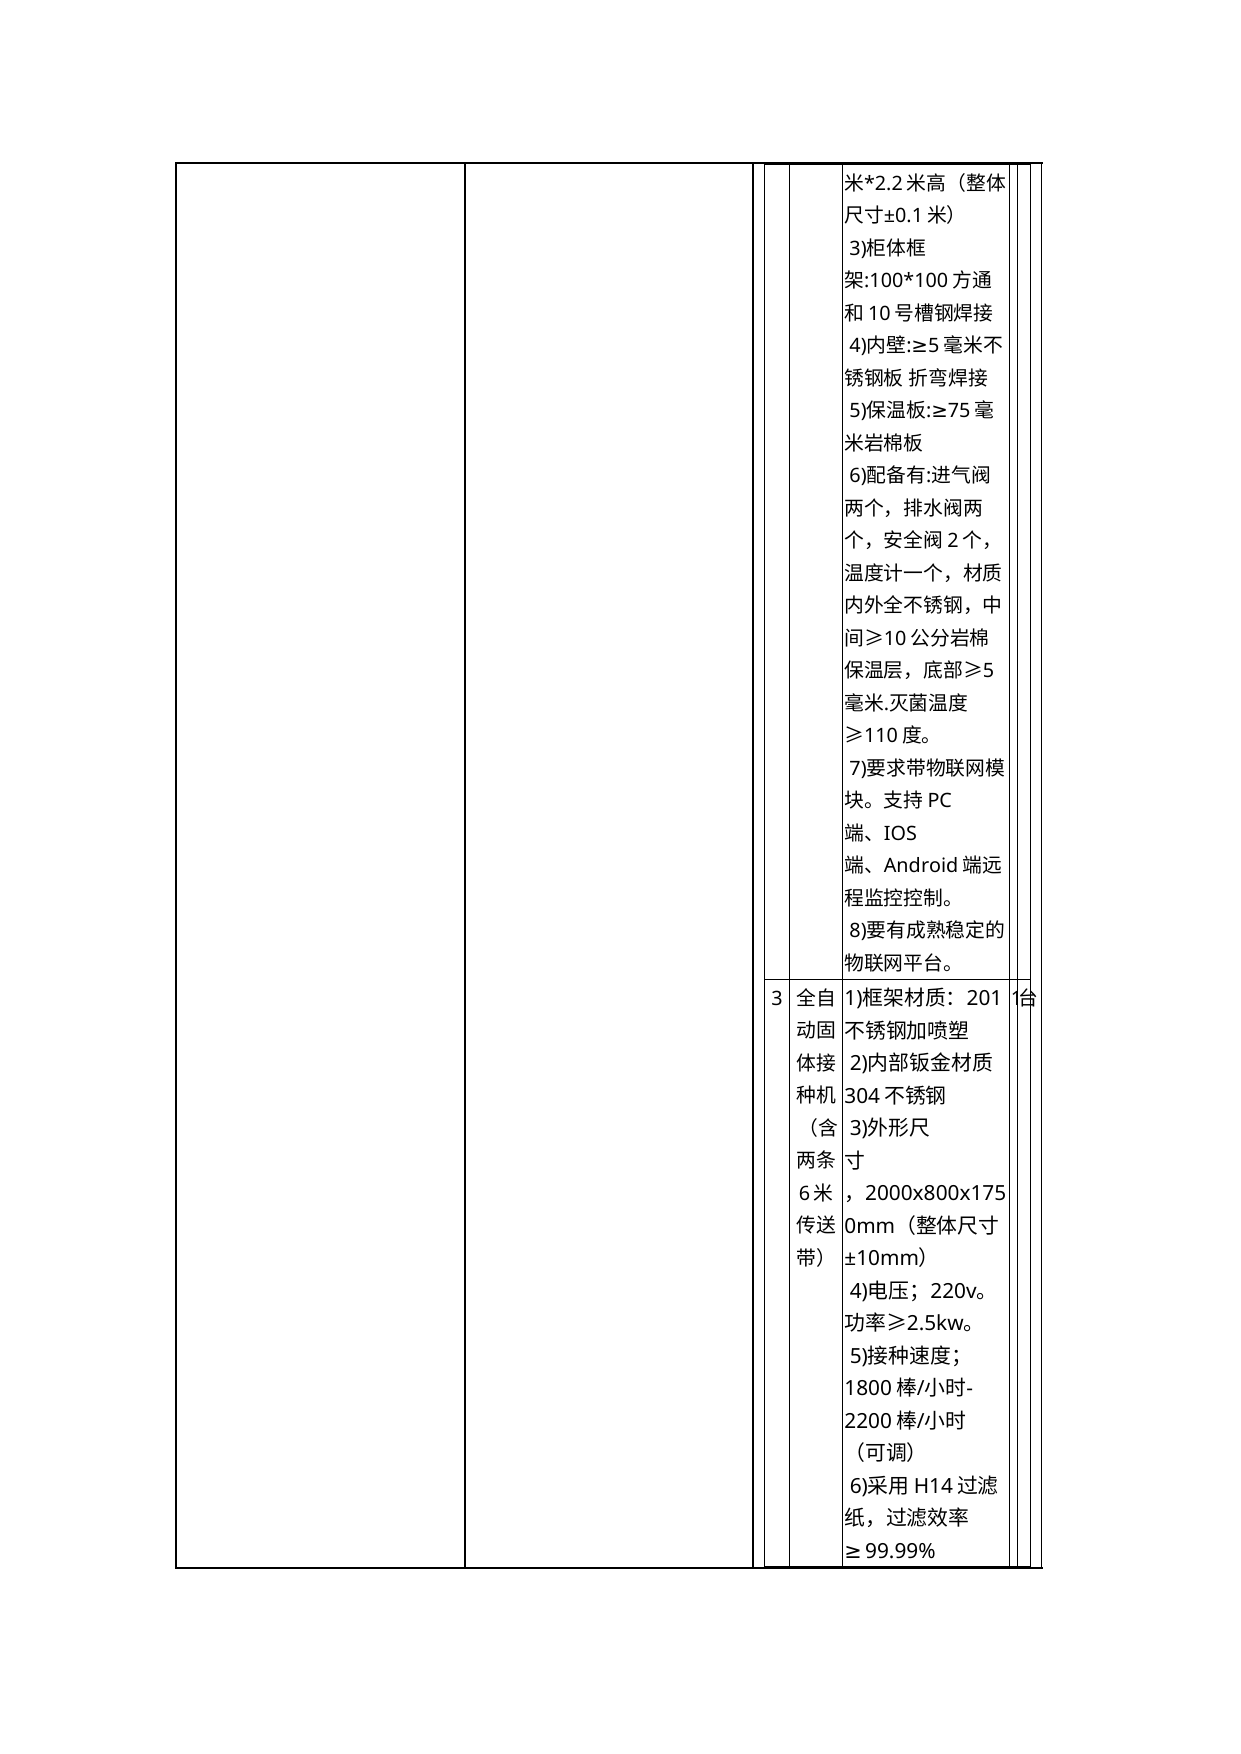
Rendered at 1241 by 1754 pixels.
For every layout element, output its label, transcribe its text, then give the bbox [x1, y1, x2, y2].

table_cell [1018, 980, 1030, 1566]
table_cell [843, 165, 1009, 979]
table_cell [1031, 164, 1041, 1567]
table_cell [1010, 165, 1017, 979]
table_cell [790, 980, 842, 1566]
table_cell [1010, 980, 1017, 1566]
table_cell [765, 165, 789, 979]
table_cell [765, 980, 789, 1566]
table_cell [843, 980, 1009, 1566]
table_cell [754, 164, 764, 1567]
table_cell [466, 164, 752, 1567]
table_cell [790, 165, 842, 979]
table_cell 1 [177, 164, 464, 1567]
table_cell [1018, 165, 1030, 979]
